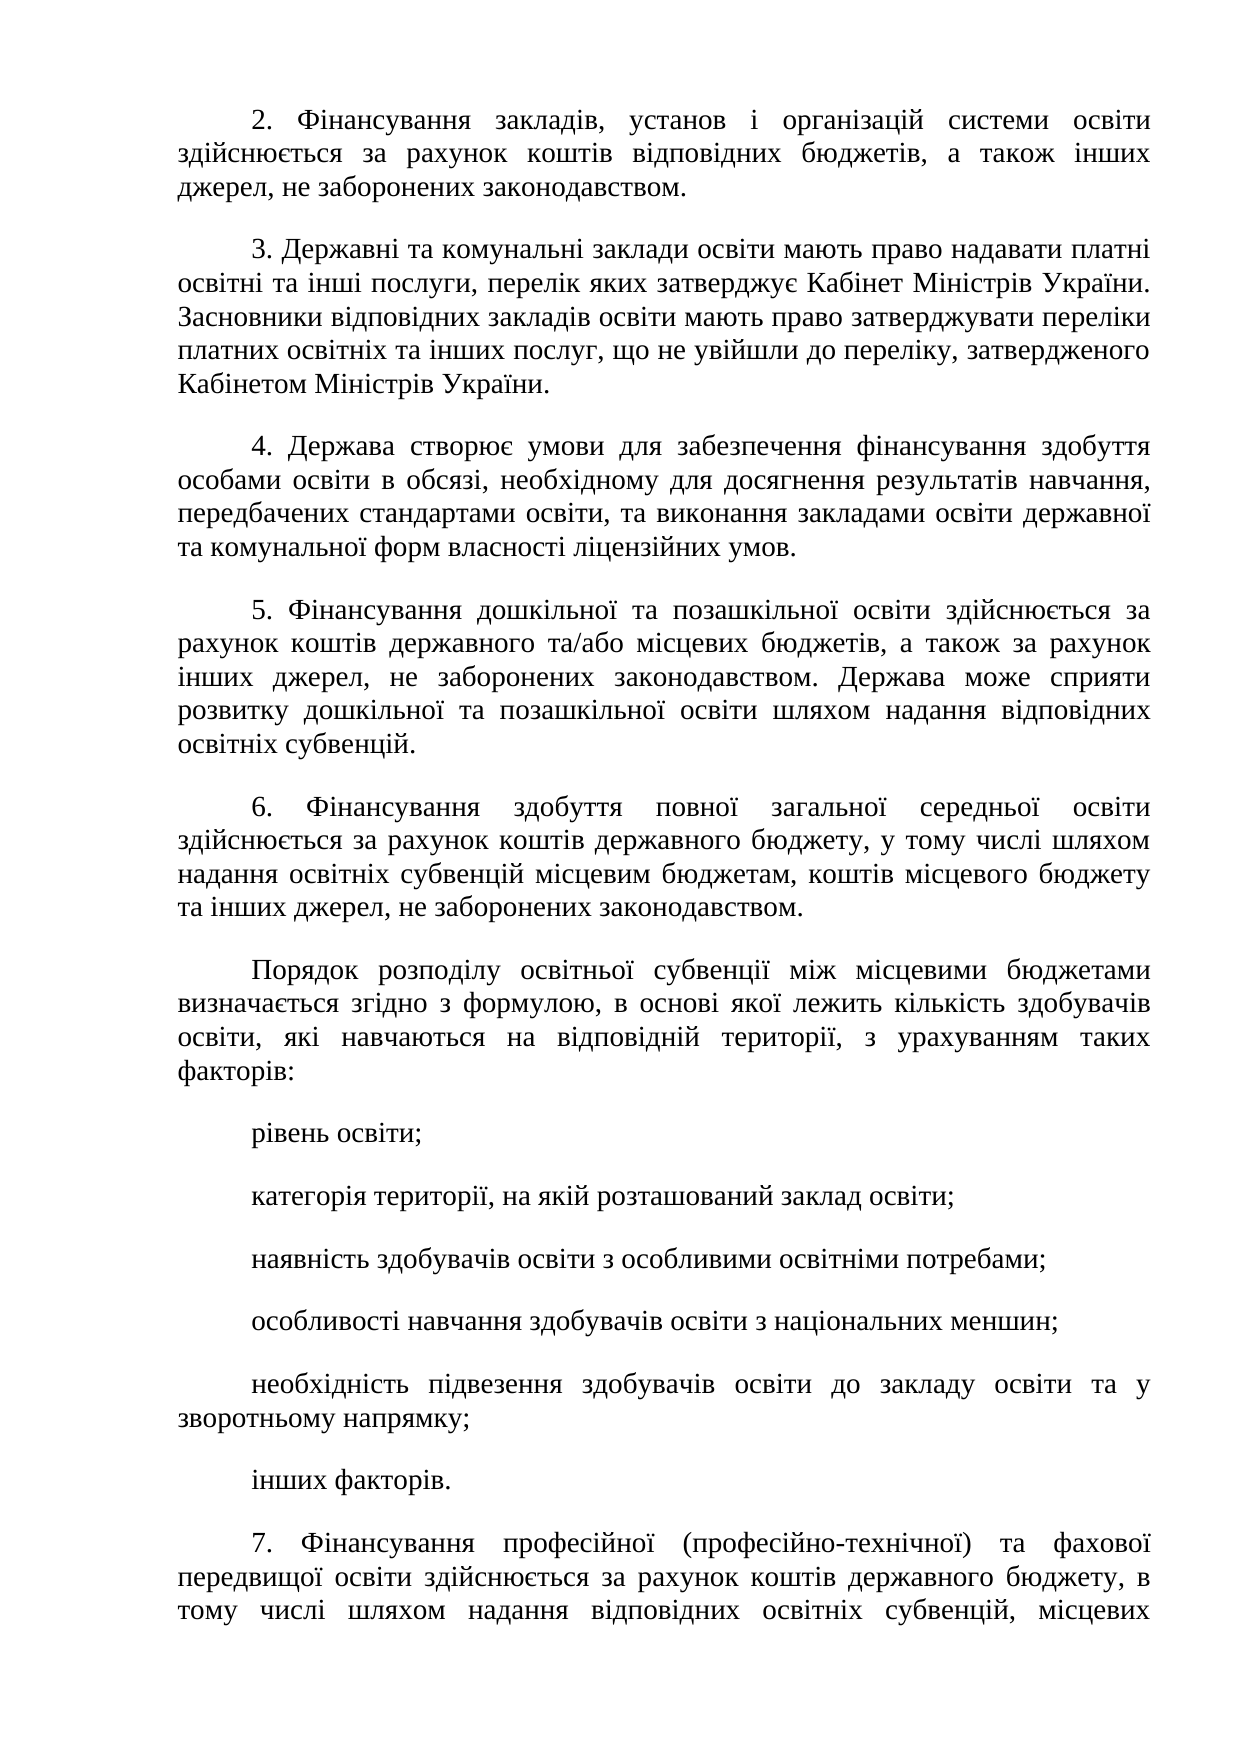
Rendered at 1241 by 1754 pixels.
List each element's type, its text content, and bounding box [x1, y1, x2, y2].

text 5. Фінансування дошкільної та позашкільної освіти здійснюється за рахунок коштів державного та/або місцевих бюджетів, а також за рахунок інших джерел, не заборонених законодавством. Держава може сприяти розвитку дошкільної та позашкільної освіти шляхом надання відповідних освітніх субвенцій. [177, 592, 1152, 759]
text 4. Держава створює умови для забезпечення фінансування здобуття особами освіти в обсязі, необхідному для досягнення результатів навчання, передбачених стандартами освіти, та виконання закладами освіти державної та комунальної форм власності ліцензійних умов. [177, 428, 1152, 563]
text 6. Фінансування здобуття повної загальної середньої освіти здійснюється за рахунок коштів державного бюджету, у тому числі шляхом надання освітніх субвенцій місцевим бюджетам, коштів місцевого бюджету та інших джерел, не заборонених законодавством. [177, 789, 1152, 923]
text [177, 1525, 1152, 1626]
text Порядок розподілу освітньої субвенції між місцевими бюджетами визначається згідно з формулою, в основі якої лежить кількість здобувачів освіти, які навчаються на відповідній території, з урахуванням таких факторів: [177, 952, 1152, 1086]
text категорія території, на якій розташований заклад освіти; [177, 1178, 1152, 1212]
text наявність здобувачів освіти з особливими освітніми потребами; [177, 1241, 1152, 1274]
text 2. Фінансування закладів, установ і організацій системи освіти здійснюється за рахунок коштів відповідних бюджетів, а також інших джерел, не заборонених законодавством. [177, 102, 1152, 202]
text 3. Державні та комунальні заклади освіти мають право надавати платні освітні та інші послуги, перелік яких затверджує Кабінет Міністрів України. Засновники відповідних закладів освіти мають право затверджувати переліки платних освітніх та інших послуг, що не увійшли до переліку, затвердженого Кабінетом Міністрів України. [177, 232, 1152, 399]
text особливості навчання здобувачів освіти з національних меншин; [177, 1303, 1152, 1337]
text інших факторів. [177, 1462, 1152, 1496]
text рівень освіти; [177, 1115, 1152, 1149]
text необхідність підвезення здобувачів освіти до закладу освіти та у зворотньому напрямку; [177, 1366, 1152, 1433]
